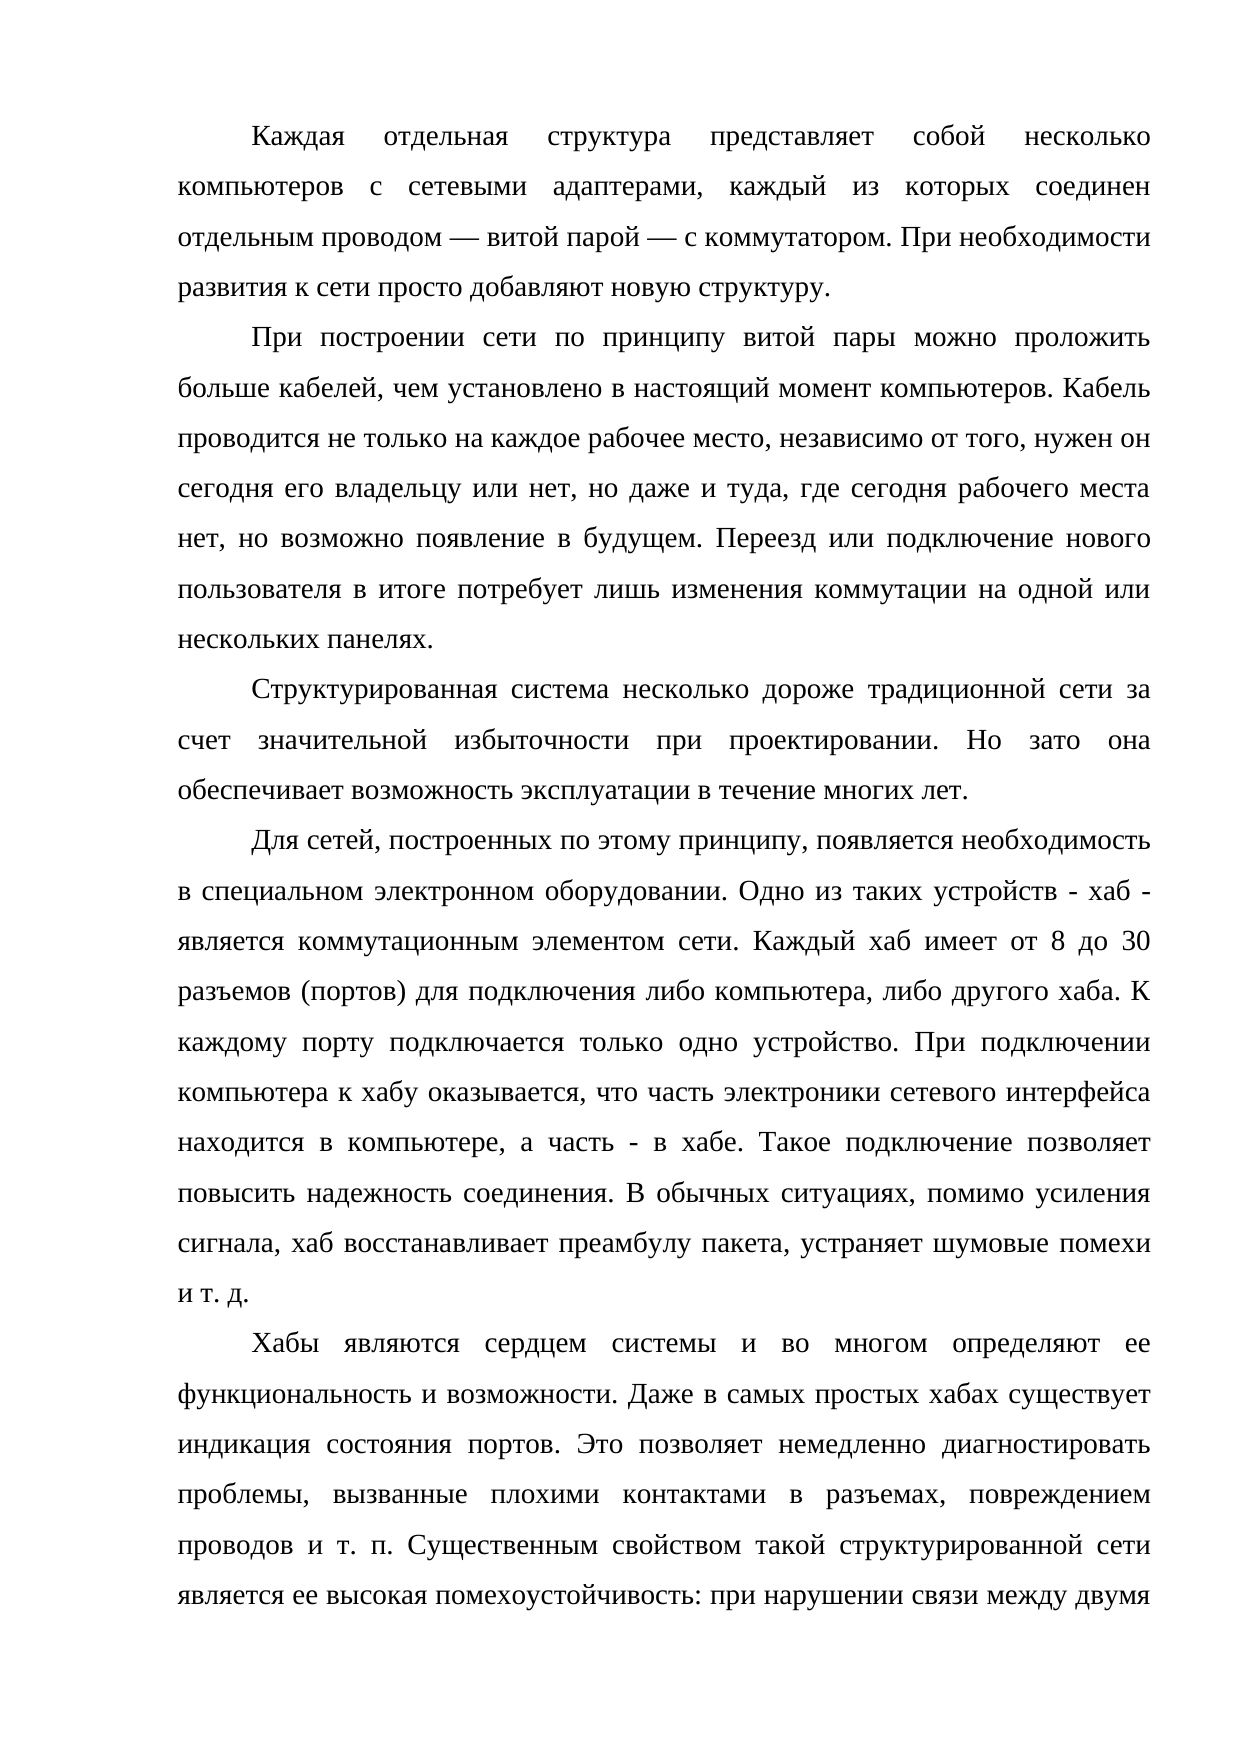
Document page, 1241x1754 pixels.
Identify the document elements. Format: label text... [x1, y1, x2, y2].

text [177, 1326, 1152, 1611]
text Каждая отдельная структура представляет собой несколько компьютеров с сетевыми адаптерами, каждый из которых соединен отдельным проводом — витой парой — с коммутатором. При необходимости развития к сети просто добавляют новую структуру. [177, 118, 1152, 303]
text Для сетей, построенных по этому принципу, появляется необходимость в специальном электронном оборудовании. Одно из таких устройств - хаб - является коммутационным элементом сети. Каждый хаб имеет от 8 до 30 разъемов (портов) для подключения либо компьютера, либо другого хаба. К каждому порту подключается только одно устройство. При подключении компьютера к хабу оказывается, что часть электроники сетевого интерфейса находится в компьютере, а часть - в хабе. Такое подключение позволяет повысить надежность соединения. В обычных ситуациях, помимо усиления сигнала, хаб восстанавливает преамбулу пакета, устраняет шумовые помехи и т. д. [177, 822, 1152, 1309]
text Структурированная система несколько дороже традиционной сети за счет значительной избыточности при проектировании. Но зато она обеспечивает возможность эксплуатации в течение многих лет. [177, 672, 1152, 806]
text При построении сети по принципу витой пары можно проложить больше кабелей, чем установлено в настоящий момент компьютеров. Кабель проводится не только на каждое рабочее место, независимо от того, нужен он сегодня его владельцу или нет, но даже и туда, где сегодня рабочего места нет, но возможно появление в будущем. Переезд или подключение нового пользователя в итоге потребует лишь изменения коммутации на одной или нескольких панелях. [177, 319, 1152, 655]
